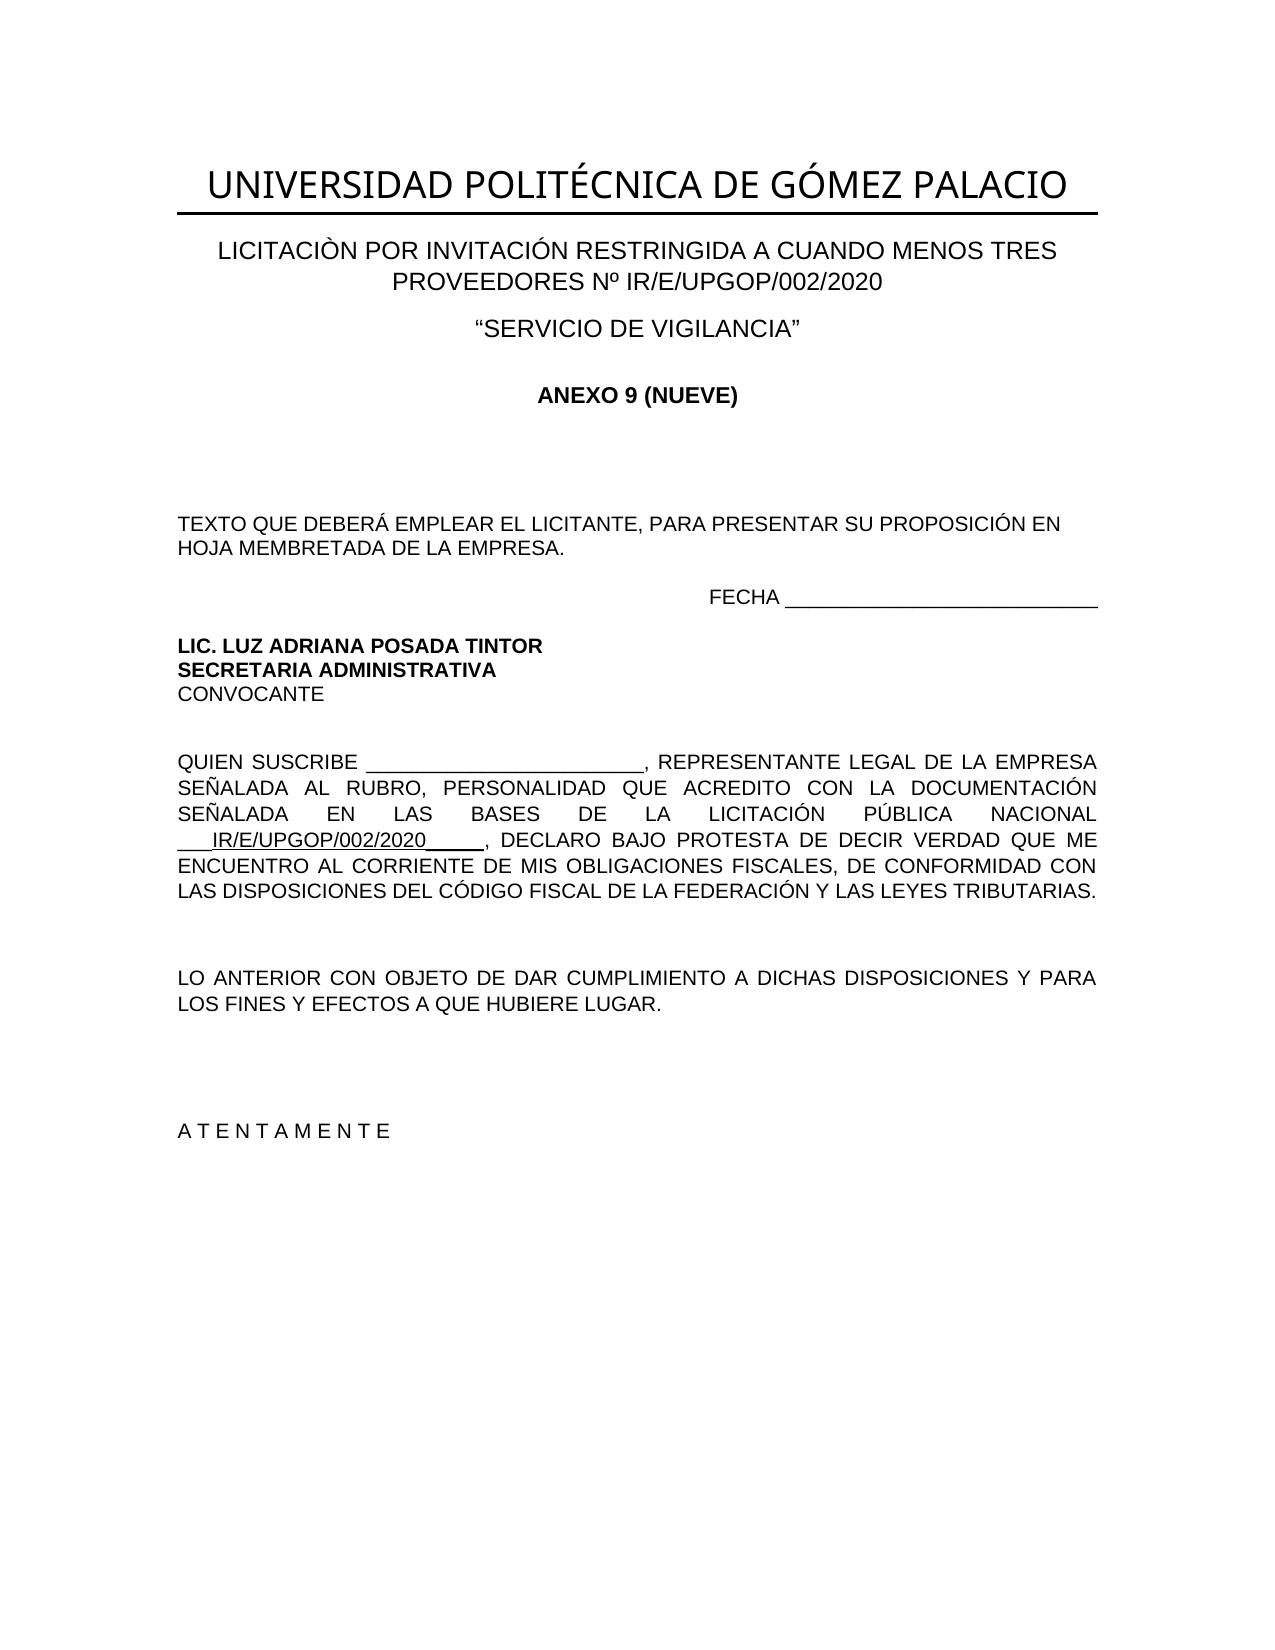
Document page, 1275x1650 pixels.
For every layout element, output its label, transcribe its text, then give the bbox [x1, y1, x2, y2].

text LIC. LUZ ADRIANA POSADA TINTOR [177, 634, 1098, 658]
text SECRETARIA ADMINISTRATIVA [177, 658, 1098, 682]
text TEXTO QUE DEBERÁ EMPLEAR EL LICITANTE, PARA PRESENTAR SU PROPOSICIÓN EN HOJA MEMBRETADA DE LA EMPRESA. [177, 511, 1098, 559]
text FECHA ___________________________ [177, 585, 1098, 609]
text ANEXO 9 (NUEVE) [177, 382, 1098, 409]
text “SERVICIO DE VIGILANCIA” [177, 314, 1098, 343]
text LICITACIÒN POR INVITACIÓN RESTRINGIDA A CUANDO MENOS TRES PROVEEDORES Nº IR/E/UPGOP/002/2020 [177, 236, 1098, 296]
text QUIEN SUSCRIBE ________________________, REPRESENTANTE LEGAL DE LA EMPRESA SEÑALADA AL RUBRO, PERSONALIDAD QUE ACREDITO CON LA DOCUMENTACIÓN SEÑALADA EN LAS BASES DE LA LICITACIÓN PÚBLICA NACIONAL ___IR/E/UPGOP/002/2020_____, DECLARO BAJO PROTESTA DE DECIR VERDAD QUE ME ENCUENTRO AL CORRIENTE DE MIS OBLIGACIONES FISCALES, DE CONFORMIDAD CON LAS DISPOSICIONES DEL CÓDIGO FISCAL DE LA FEDERACIÓN Y LAS LEYES TRIBUTARIAS. [177, 750, 1098, 903]
text LO ANTERIOR CON OBJETO DE DAR CUMPLIMIENTO A DICHAS DISPOSICIONES Y PARA LOS FINES Y EFECTOS A QUE HUBIERE LUGAR. [177, 966, 1098, 1016]
text A T E N T A M E N T E [177, 1119, 1098, 1143]
text UNIVERSIDAD POLITÉCNICA DE GÓMEZ PALACIO [177, 159, 1098, 212]
text CONVOCANTE [177, 682, 1106, 706]
